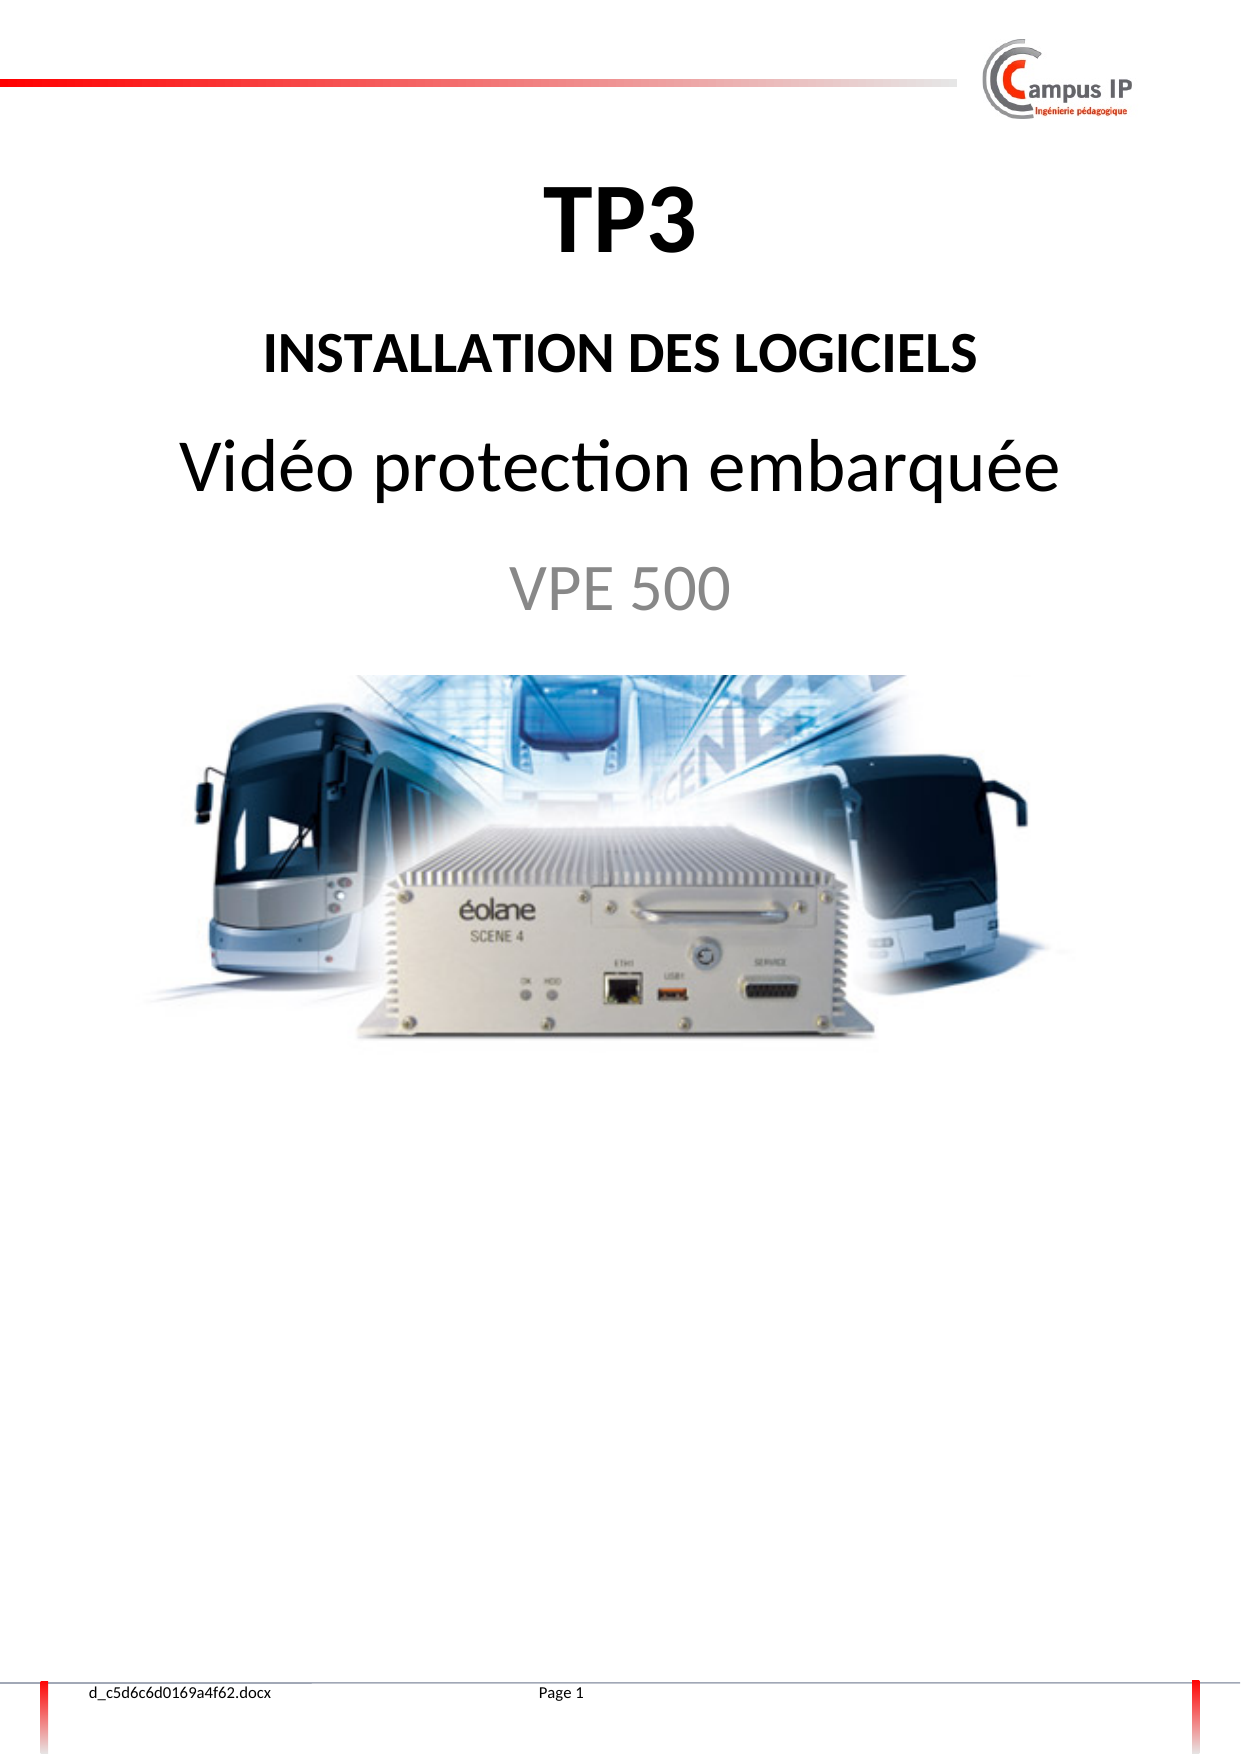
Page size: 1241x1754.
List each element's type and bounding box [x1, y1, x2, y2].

picture [121, 675, 1102, 1056]
picture [982, 39, 1149, 119]
